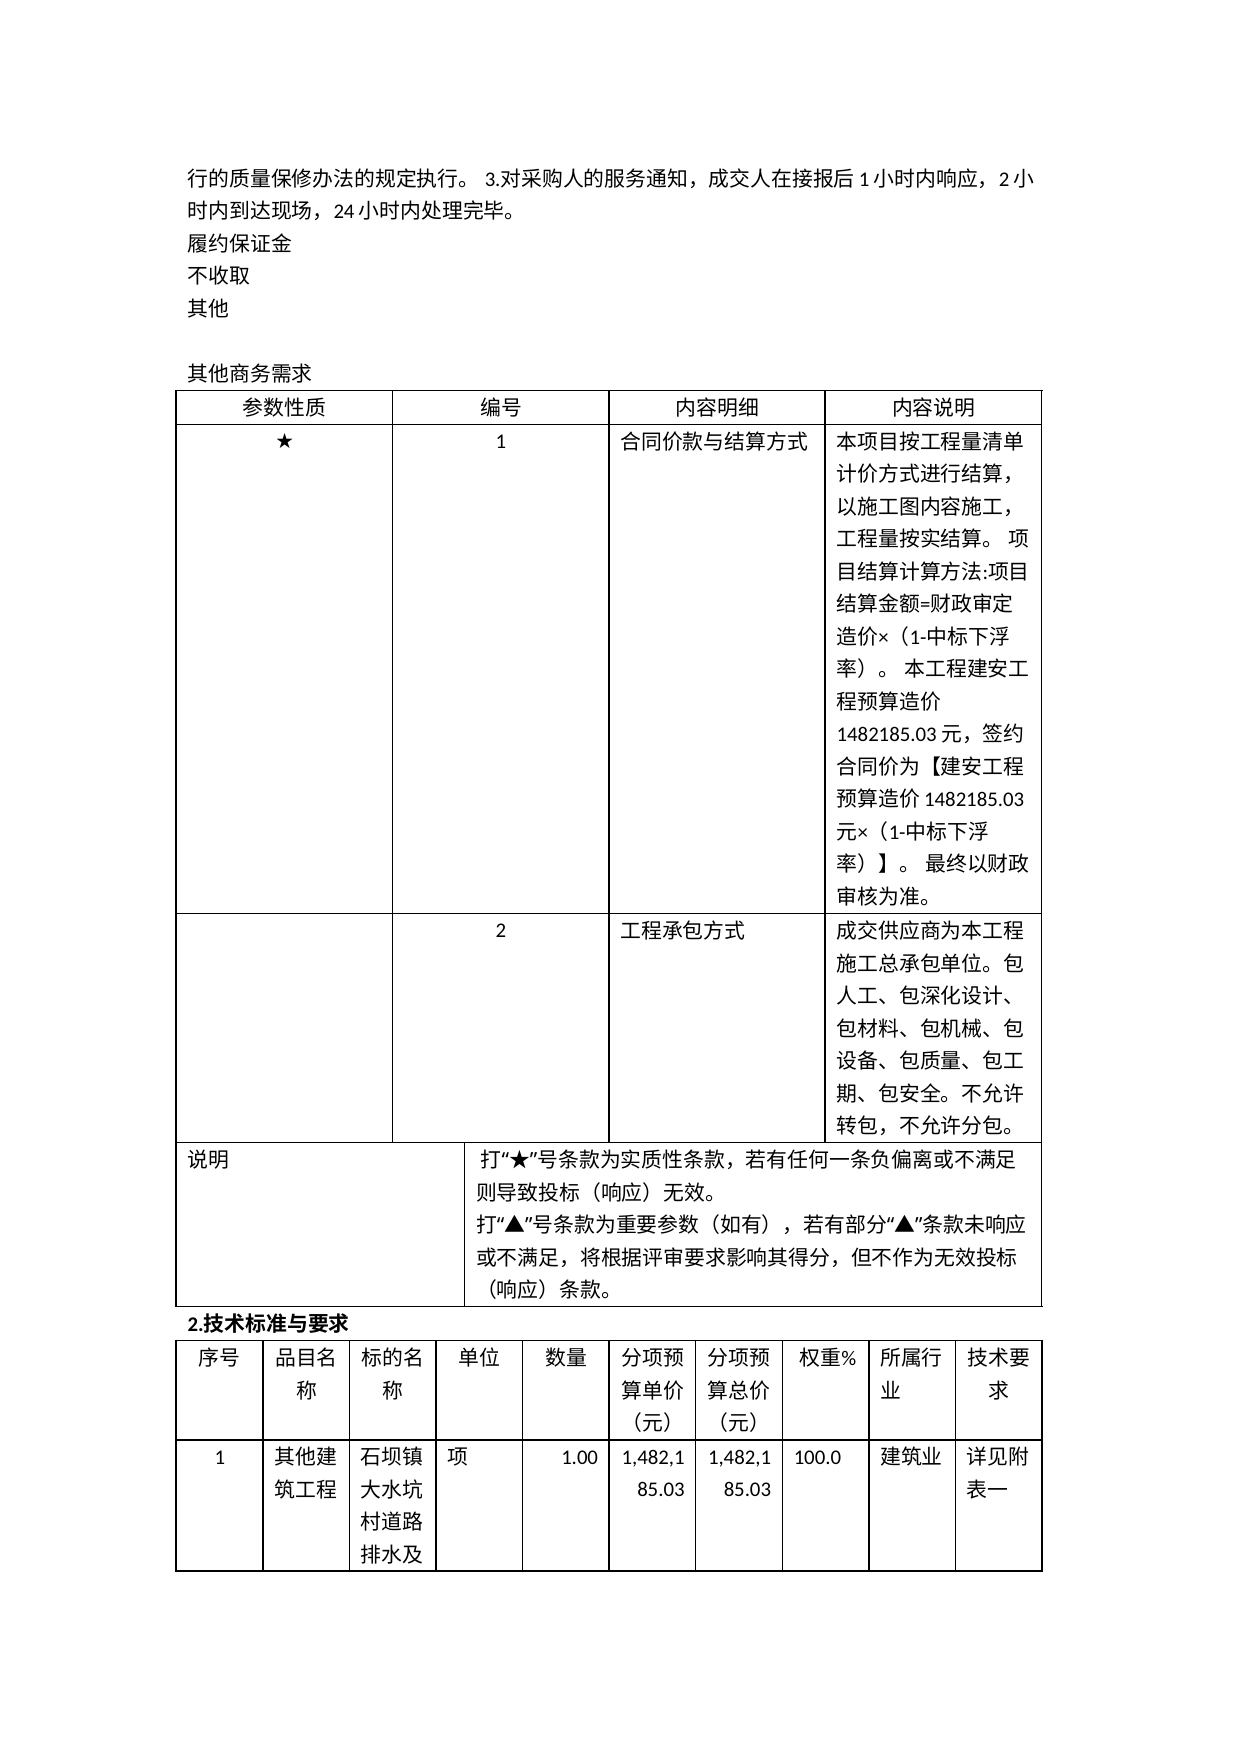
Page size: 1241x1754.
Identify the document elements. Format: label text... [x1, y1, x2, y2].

table_cell 工程承包方式 [610, 914, 824, 1142]
table_header 内容说明 [826, 391, 1041, 423]
table_cell 建筑业 [870, 1441, 955, 1570]
table_cell [177, 914, 392, 1142]
table_cell 项 [437, 1441, 522, 1570]
table_cell 1 [393, 425, 608, 913]
table_cell 石坝镇大水坑村道路排水及水毁工程 [350, 1441, 435, 1570]
table_header 所属行业 [870, 1341, 955, 1439]
table_header 序号 [177, 1341, 262, 1439]
table_cell 其他建筑工程 [264, 1441, 349, 1570]
table_header 品目名称 [264, 1341, 349, 1439]
text 2.技术标准与要求 [187, 1307, 1053, 1340]
table_header 单位 [437, 1341, 522, 1439]
table_cell 1,482,185.03 [696, 1441, 782, 1570]
table_cell 本项目按工程量清单计价方式进行结算，以施工图内容施工，工程量按实结算。 项目结算计算方法:项目结算金额=财政审定造价×（1-中标下浮率）。 本工程建安工程预算造价1482185.03元，签约合同价为【建安工程预算造价1482185.03元×（1-中标下浮率）】。 最终以财政审核为准。 [826, 425, 1041, 913]
table_header 权重% [783, 1341, 868, 1439]
table_cell 成交供应商为本工程施工总承包单位。包人工、包深化设计、包材料、包机械、包设备、包质量、包工期、包安全。不允许转包，不允许分包。 [826, 914, 1041, 1142]
table_header 分项预算单价（元） [610, 1341, 695, 1439]
table_header 编号 [393, 391, 608, 423]
table_cell 100.0 [783, 1441, 868, 1570]
table_header 数量 [523, 1341, 608, 1439]
table_header 标的名称 [350, 1341, 435, 1439]
table_cell 1,482,185.03 [610, 1441, 695, 1570]
table_cell ★ [177, 425, 392, 913]
table_header 参数性质 [177, 391, 392, 423]
table_cell 1 [177, 1441, 262, 1570]
table_cell 详见附表一 [956, 1441, 1041, 1570]
table_header 说明 [177, 1143, 464, 1306]
table_header 技术要求 [956, 1341, 1041, 1439]
text 其他商务需求 [187, 357, 1053, 389]
table_cell 2 [393, 914, 608, 1142]
table_header 内容明细 [610, 391, 824, 423]
table_header 打“★”号条款为实质性条款，若有任何一条负偏离或不满足则导致投标（响应）无效。 打“▲”号条款为重要参数（如有），若有部分“▲”条款未响应或不满足，将根据评审要求影响其得分，但不作为无效投标（响应）条款。 [465, 1143, 1041, 1306]
table_cell 合同价款与结算方式 [610, 425, 824, 913]
table_header 分项预算总价（元） [696, 1341, 782, 1439]
table_cell 1.00 [523, 1441, 608, 1570]
